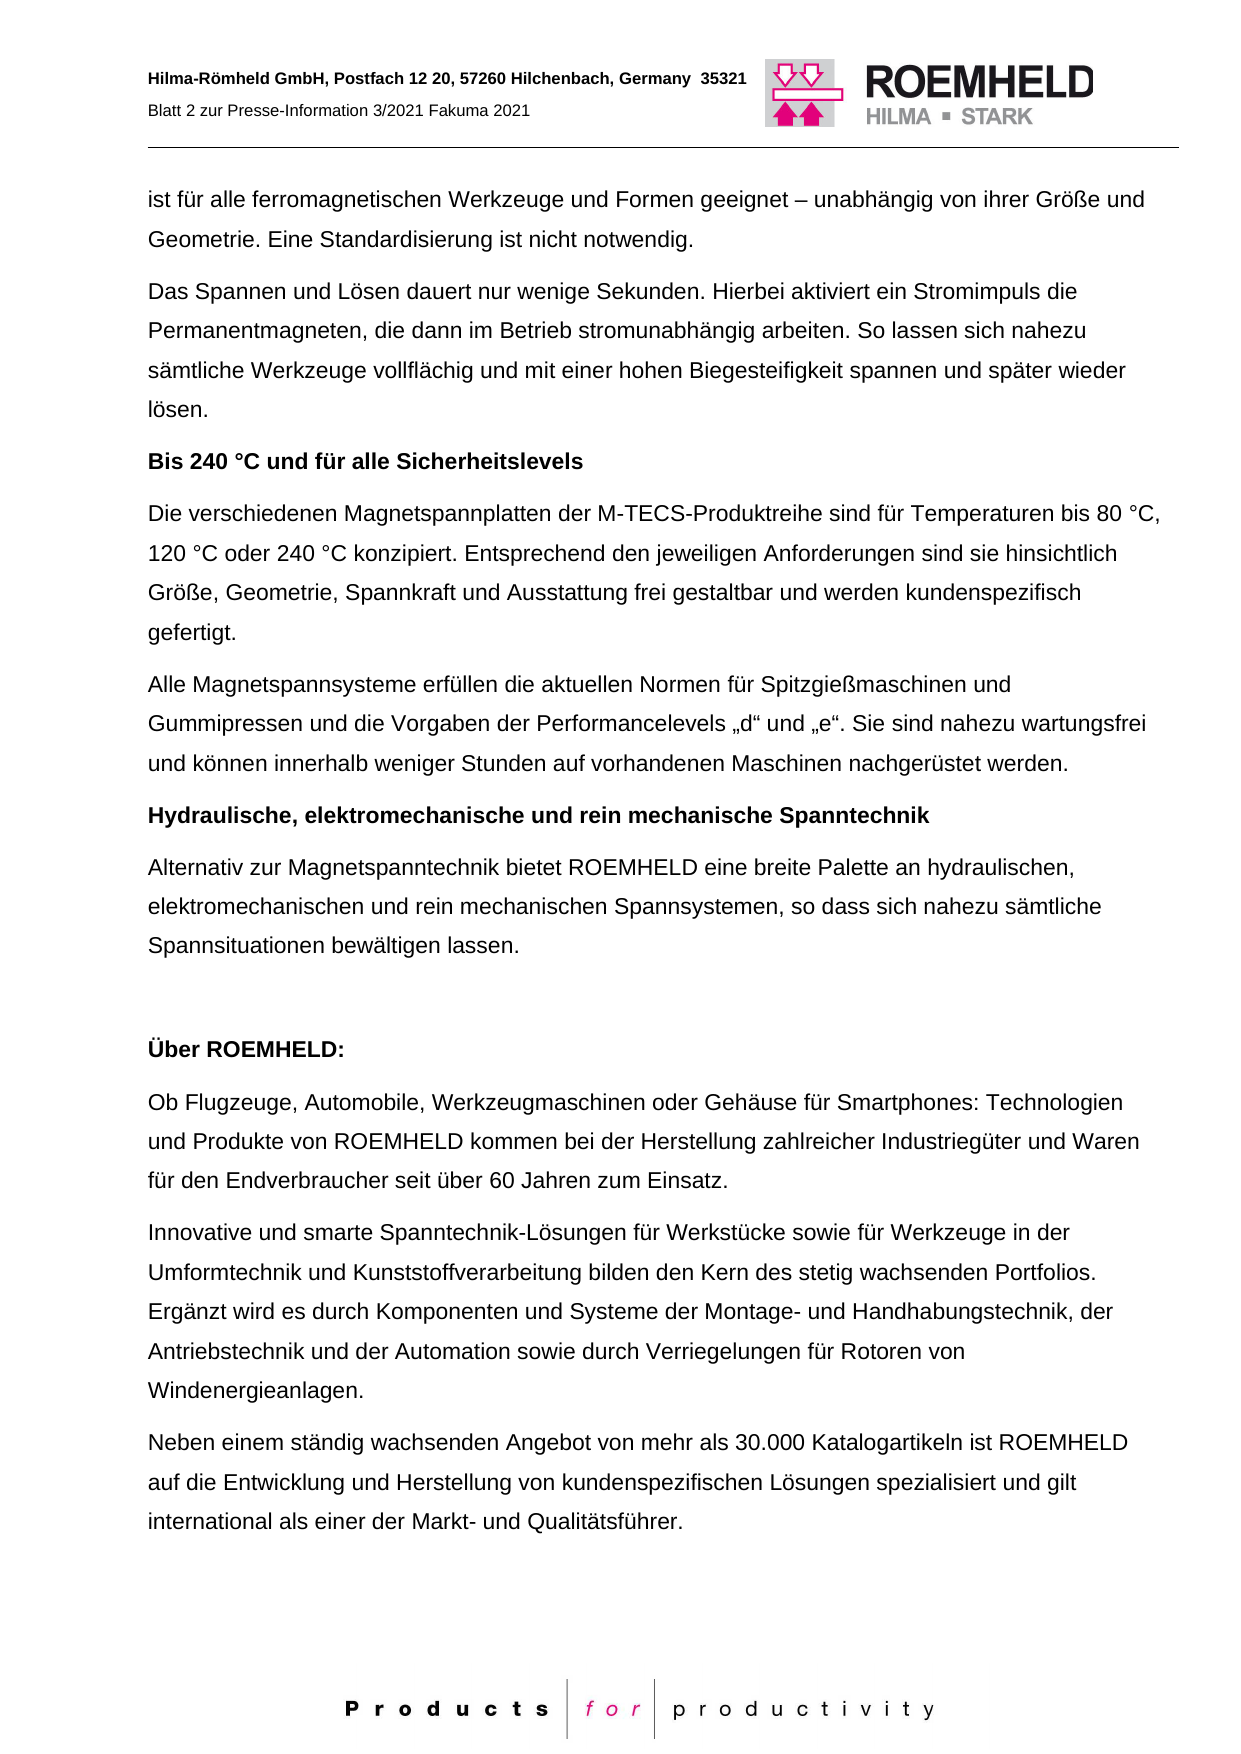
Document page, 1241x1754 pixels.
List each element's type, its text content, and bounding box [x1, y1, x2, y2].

text Das Spannen und Lösen dauert nur wenige Sekunden. Hierbei aktiviert ein Stromimpuls die Permanentmagneten, die dann im Betrieb stromunabhängig arbeiten. So lassen sich nahezu sämtliche Werkzeuge vollflächig und mit einer hohen Biegesteifigkeit spannen und später wieder lösen. [148, 278, 1162, 423]
text Neben einem ständig wachsenden Angebot von mehr als 30.000 Katalogartikeln ist ROEMHELD auf die Entwicklung und Herstellung von kundenspezifischen Lösungen spezialisiert und gilt international als einer der Markt- und Qualitätsführer. [148, 1429, 1162, 1534]
text Bis 240 °C und für alle Sicherheitslevels [148, 448, 892, 474]
picture [763, 59, 1093, 126]
text Alternativ zur Magnetspanntechnik bietet ROEMHELD eine breite Palette an hydraulischen, elektromechanischen und rein mechanischen Spannsystemen, so dass sich nahezu sämtliche Spannsituationen bewältigen lassen. [148, 853, 1162, 959]
text Innovative und smarte Spanntechnik-Lösungen für Werkstücke sowie für Werkzeuge in der Umformtechnik und Kunststoffverarbeitung bilden den Kern des stetig wachsenden Portfolios. Ergänzt wird es durch Komponenten und Systeme der Montage- und Handhabungstechnik, der Antriebstechnik und der Automation sowie durch Verriegelungen für Rotoren von Windenergieanlagen. [148, 1219, 1162, 1404]
text Über ROEMHELD: [148, 1036, 892, 1063]
text Die verschiedenen Magnetspannplatten der M-TECS-Produktreihe sind für Temperaturen bis 80 °C, 120 °C oder 240 °C konzipiert. Entsprechend den jeweiligen Anforderungen sind sie hinsichtlich Größe, Geometrie, Spannkraft und Ausstattung frei gestaltbar und werden kundenspezifisch gefertigt. [148, 500, 1162, 645]
text Hydraulische, elektromechanische und rein mechanische Spanntechnik [148, 802, 1063, 828]
picture [299, 1663, 990, 1749]
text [148, 186, 1162, 252]
text Alle Magnetspannsysteme erfüllen die aktuellen Normen für Spitzgießmaschinen und Gummipressen und die Vorgaben der Performancelevels „d“ und „e“. Sie sind nahezu wartungsfrei und können innerhalb weniger Stunden auf vorhandenen Maschinen nachgerüstet werden. [148, 671, 1162, 776]
text Ob Flugzeuge, Automobile, Werkzeugmaschinen oder Gehäuse für Smartphones: Technologien und Produkte von ROEMHELD kommen bei der Herstellung zahlreicher Industriegüter und Waren für den Endverbraucher seit über 60 Jahren zum Einsatz. [148, 1088, 1162, 1194]
